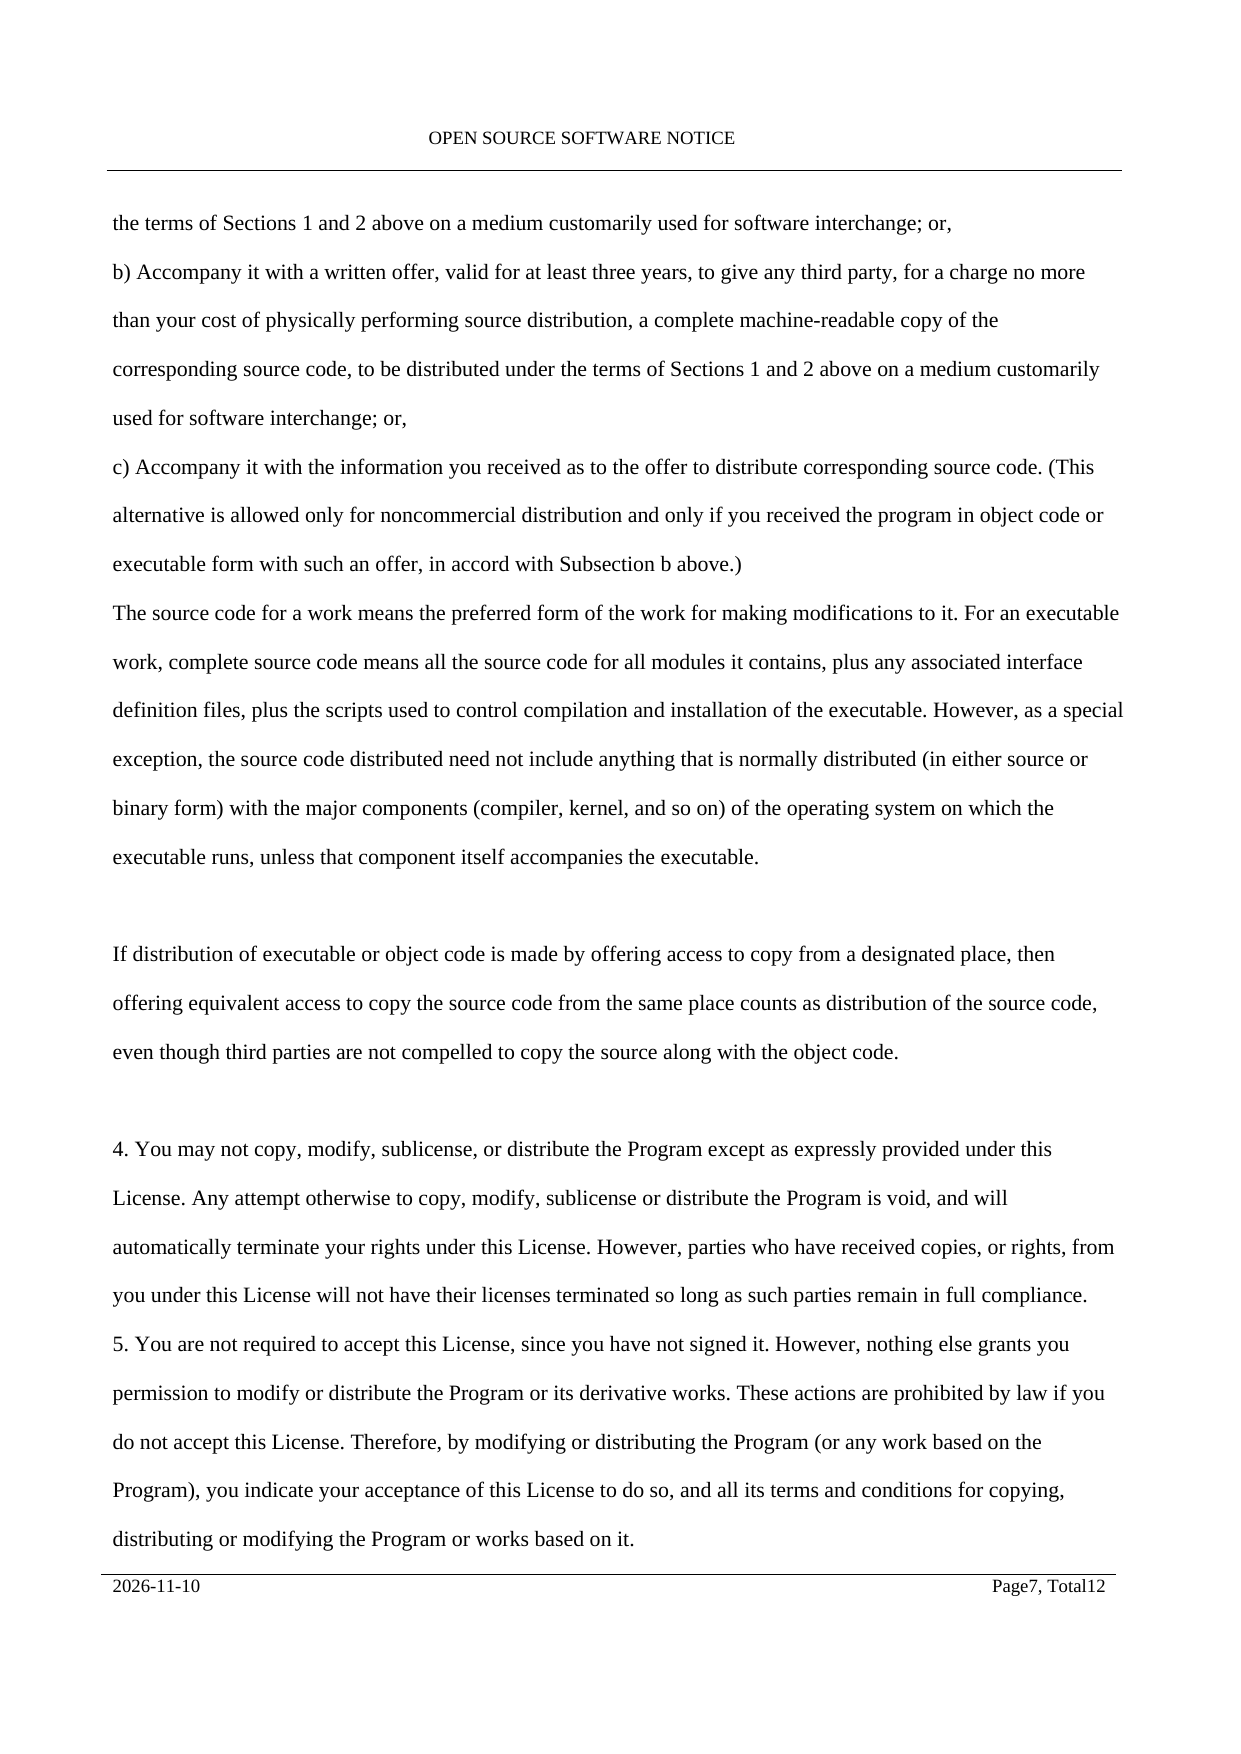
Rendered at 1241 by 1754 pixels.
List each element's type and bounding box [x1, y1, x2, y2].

text [112, 206, 1128, 1555]
